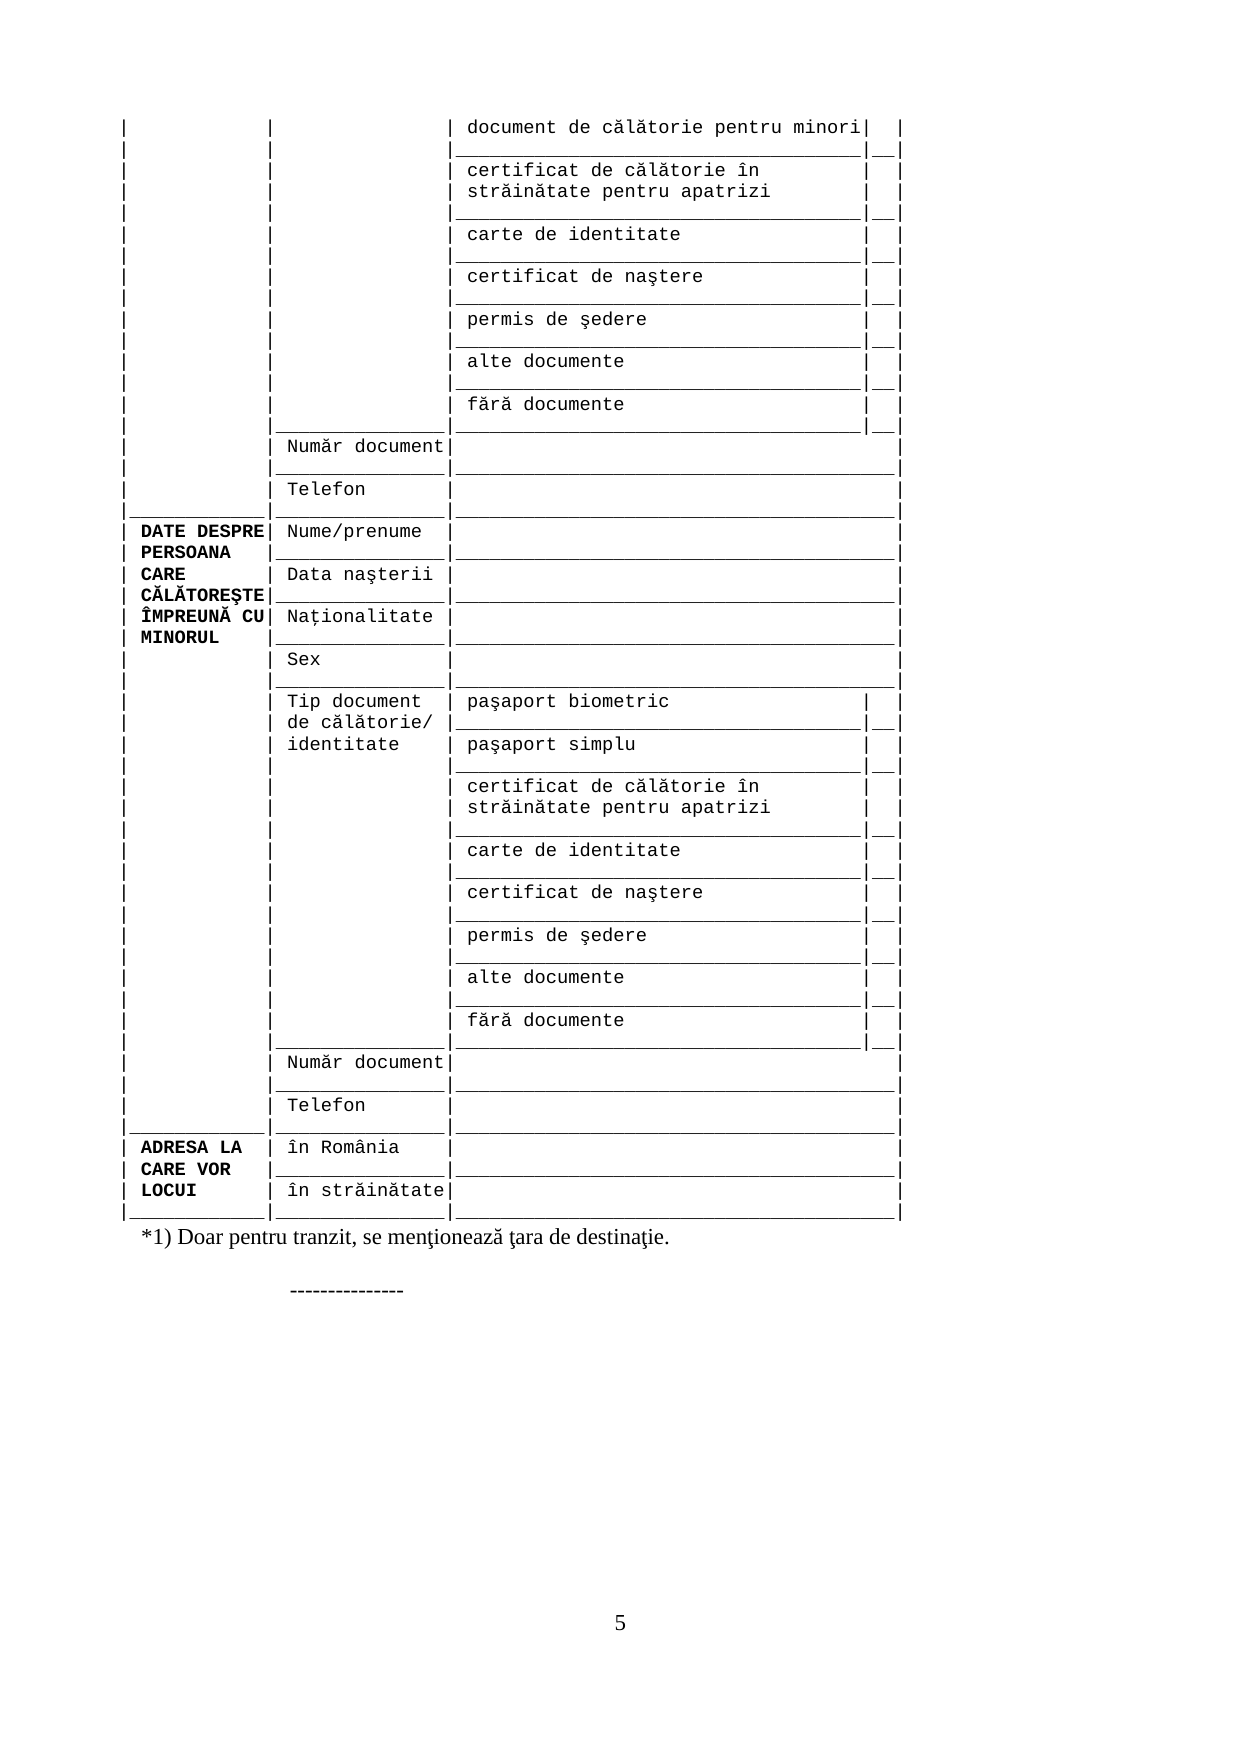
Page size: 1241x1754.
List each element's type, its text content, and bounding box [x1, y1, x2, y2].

text | | |____________________________________|__| [118, 246, 1122, 267]
text |____________|_______________|_______________________________________| [118, 501, 1122, 522]
text | | |____________________________________|__| [118, 756, 1122, 777]
text | | | document de călătorie pentru minori| | [118, 118, 1122, 139]
text | DATE DESPRE| Nume/prenume | | [118, 522, 1122, 543]
text | CARE | Data naşterii | | [118, 564, 1122, 586]
text | | |____________________________________|__| [118, 819, 1122, 841]
text | | |____________________________________|__| [118, 331, 1122, 352]
text | ADRESA LA | în România | | [118, 1138, 1122, 1159]
text | | | certificat de naştere | | [118, 267, 1122, 288]
text | | Tip document | paşaport biometric | | [118, 692, 1122, 713]
text | | Telefon | | [118, 479, 1122, 501]
text | CĂLĂTOREŞTE|_______________|_______________________________________| [118, 586, 1122, 607]
text | | | certificat de naştere | | [118, 883, 1122, 904]
text --------------- [118, 1276, 1122, 1302]
text | | |____________________________________|__| [118, 904, 1122, 926]
text *1) Doar pentru tranzit, se menţionează ţara de destinaţie. [118, 1223, 1122, 1249]
text | | | fără documente | | [118, 1011, 1122, 1032]
text | |_______________|_______________________________________| [118, 1074, 1122, 1096]
text | | | străinătate pentru apatrizi | | [118, 798, 1122, 819]
text | | Telefon | | [118, 1096, 1122, 1117]
text | | | fără documente | | [118, 394, 1122, 416]
text |____________|_______________|_______________________________________| [118, 1117, 1122, 1138]
text | | | certificat de călătorie în | | [118, 161, 1122, 182]
text | ÎMPREUNĂ CU| Naţionalitate | | [118, 607, 1122, 628]
text | | identitate | paşaport simplu | | [118, 734, 1122, 756]
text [118, 203, 1122, 224]
text | | de călătorie/ |____________________________________|__| [118, 713, 1122, 734]
text | | |____________________________________|__| [118, 288, 1122, 309]
text | |_______________|____________________________________|__| [118, 1032, 1122, 1053]
text | | Sex | | [118, 649, 1122, 671]
text | |_______________|_______________________________________| [118, 458, 1122, 479]
text |____________|_______________|_______________________________________| [118, 1202, 1122, 1223]
text | | | alte documente | | [118, 352, 1122, 373]
text | | | permis de şedere | | [118, 309, 1122, 331]
text | | |____________________________________|__| [118, 947, 1122, 968]
text | | |____________________________________|__| [118, 373, 1122, 394]
text | | Număr document| | [118, 1053, 1122, 1074]
text | LOCUI | în străinătate| | [118, 1181, 1122, 1202]
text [118, 139, 1122, 161]
text | |_______________|_______________________________________| [118, 671, 1122, 692]
text | | |____________________________________|__| [118, 862, 1122, 883]
text | CARE VOR |_______________|_______________________________________| [118, 1159, 1122, 1181]
text | | | străinătate pentru apatrizi | | [118, 182, 1122, 203]
text | | |____________________________________|__| [118, 989, 1122, 1011]
text | | | certificat de călătorie în | | [118, 777, 1122, 798]
text | |_______________|____________________________________|__| [118, 416, 1122, 437]
text | | | alte documente | | [118, 968, 1122, 989]
text | | | carte de identitate | | [118, 841, 1122, 862]
text | MINORUL |_______________|_______________________________________| [118, 628, 1122, 649]
text | | | permis de şedere | | [118, 926, 1122, 947]
text | | Număr document| | [118, 437, 1122, 458]
text | PERSOANA |_______________|_______________________________________| [118, 543, 1122, 564]
text | | | carte de identitate | | [118, 224, 1122, 246]
